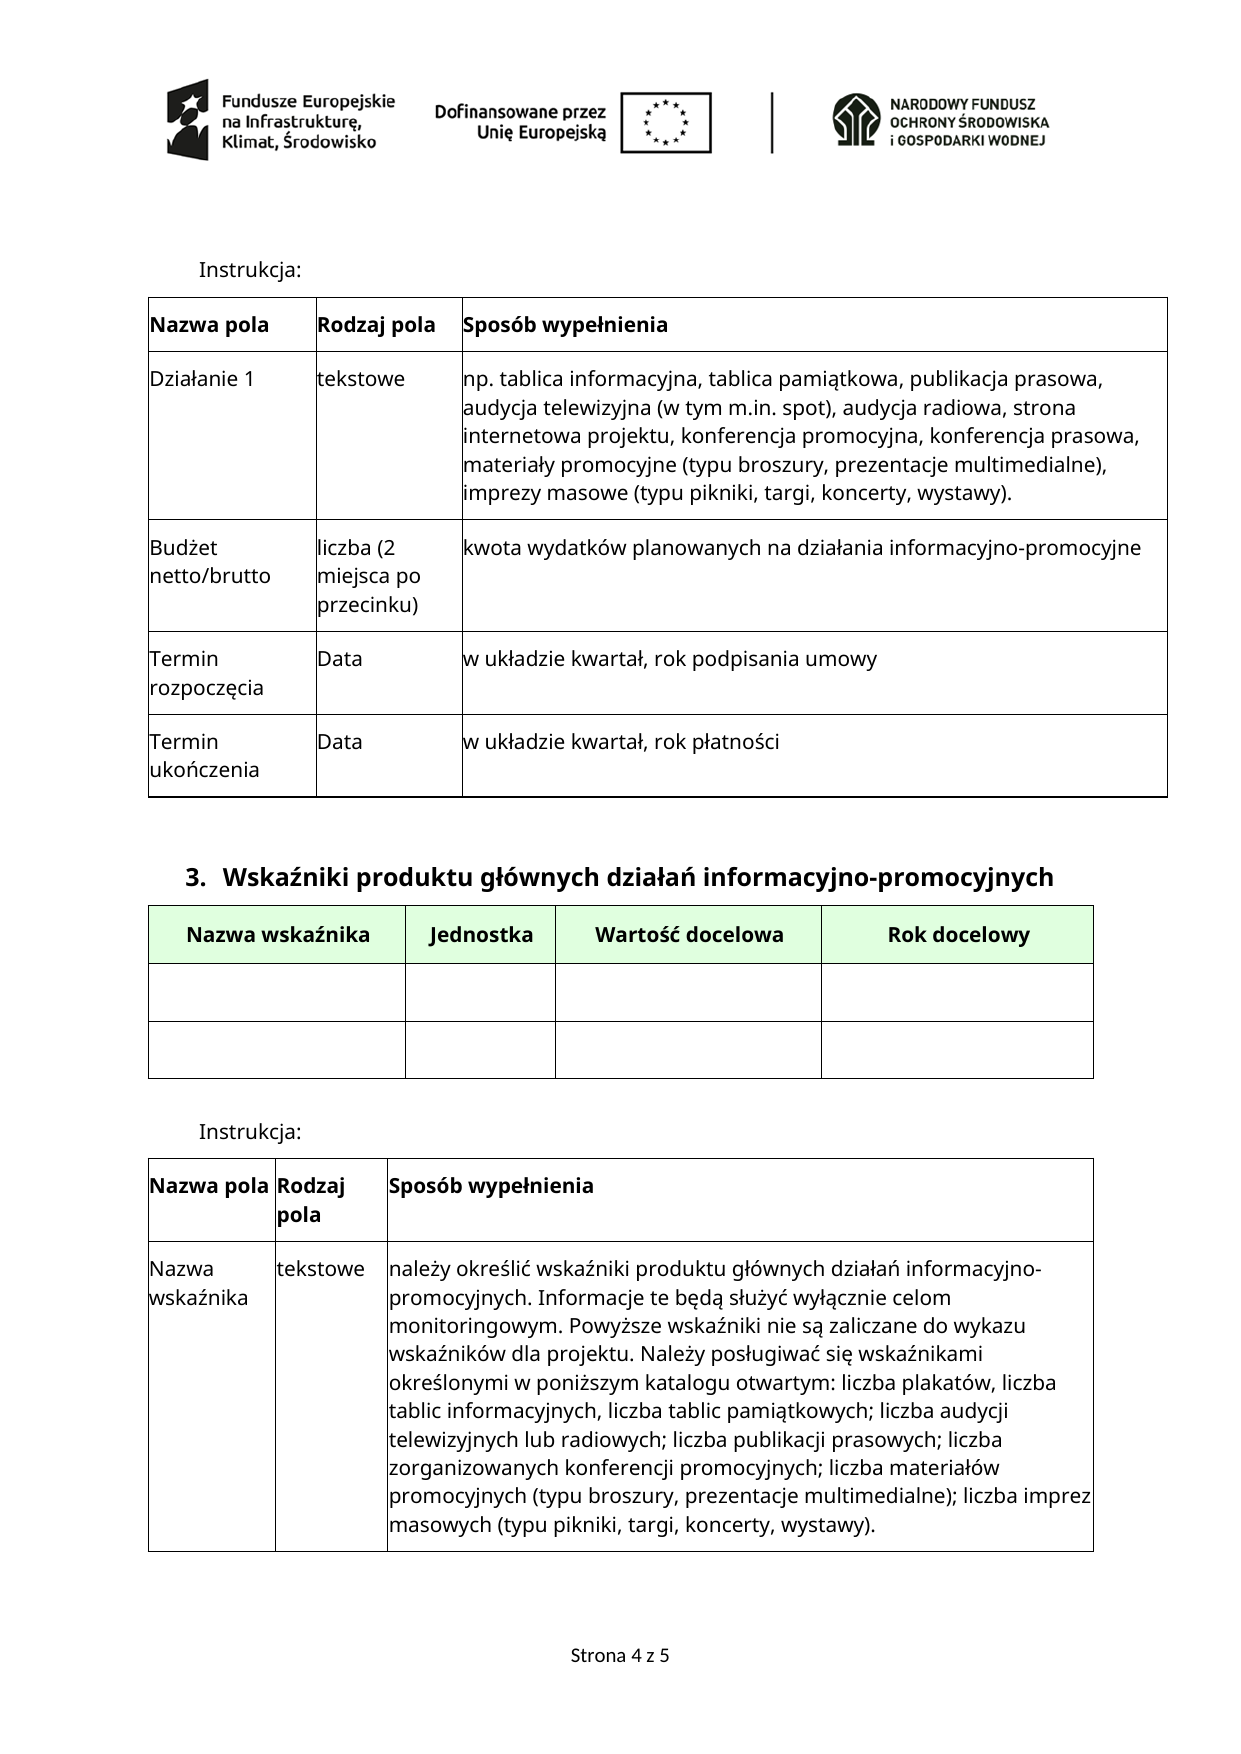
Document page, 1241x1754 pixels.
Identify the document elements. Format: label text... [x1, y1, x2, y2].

table_header Rodzaj pola [276, 1159, 387, 1241]
table_cell [149, 964, 405, 1021]
table_header Sposób wypełnienia [388, 1159, 1093, 1241]
table_header Sposób wypełnienia [463, 298, 1167, 351]
table_header Rok docelowy [822, 906, 1093, 963]
table_cell Budżet netto/brutto [149, 520, 316, 631]
table_cell [406, 964, 555, 1021]
table_cell Data [317, 632, 462, 713]
table_cell [556, 964, 821, 1021]
table_cell tekstowe [317, 352, 462, 519]
table_cell należy określić wskaźniki produktu głównych działań informacyjno-promocyjnych. Informacje te będą służyć wyłącznie celom monitoringowym. Powyższe wskaźniki nie są zaliczane do wykazu wskaźników dla projektu. Należy posługiwać się wskaźnikami określonymi w poniższym katalogu otwartym: liczba plakatów, liczba tablic informacyjnych, liczba tablic pamiątkowych; liczba audycji telewizyjnych lub radiowych; liczba publikacji prasowych; liczba zorganizowanych konferencji promocyjnych; liczba materiałów promocyjnych (typu broszury, prezentacje multimedialne); liczba imprez masowych (typu pikniki, targi, koncerty, wystawy). [388, 1242, 1093, 1551]
table_header Nazwa pola [149, 298, 316, 351]
table_cell Nazwa wskaźnika [149, 1242, 275, 1551]
table_cell Termin ukończenia [149, 715, 316, 796]
table_cell [406, 1022, 555, 1078]
table_cell [822, 964, 1093, 1021]
table_cell np. tablica informacyjna, tablica pamiątkowa, publikacja prasowa, audycja telewizyjna (w tym m.in. spot), audycja radiowa, strona internetowa projektu, konferencja promocyjna, konferencja prasowa, materiały promocyjne (typu broszury, prezentacje multimedialne), imprezy masowe (typu pikniki, targi, koncerty, wystawy). [463, 352, 1167, 519]
table_header Wartość docelowa [556, 906, 821, 963]
table_header Rodzaj pola [317, 298, 462, 351]
table_cell w układzie kwartał, rok podpisania umowy [463, 632, 1167, 713]
table_cell [556, 1022, 821, 1078]
table_cell tekstowe [276, 1242, 387, 1551]
table_header Nazwa pola [149, 1159, 275, 1241]
subtitle Wskaźniki produktu głównych działań informacyjno-promocyjnych [185, 860, 1093, 894]
table_cell w układzie kwartał, rok płatności [463, 715, 1167, 796]
text Instrukcja: [199, 1117, 1093, 1145]
table_cell kwota wydatków planowanych na działania informacyjno-promocyjne [463, 520, 1167, 631]
table_cell liczba (2 miejsca po przecinku) [317, 520, 462, 631]
table_cell Termin rozpoczęcia [149, 632, 316, 713]
table_header Nazwa wskaźnika [149, 906, 405, 963]
table_cell [149, 1022, 405, 1078]
table_cell [822, 1022, 1093, 1078]
picture [147, 59, 1093, 181]
table_header Jednostka [406, 906, 555, 963]
text Instrukcja: [199, 256, 1093, 284]
table_cell Działanie 1 [149, 352, 316, 519]
table_cell Data [317, 715, 462, 796]
